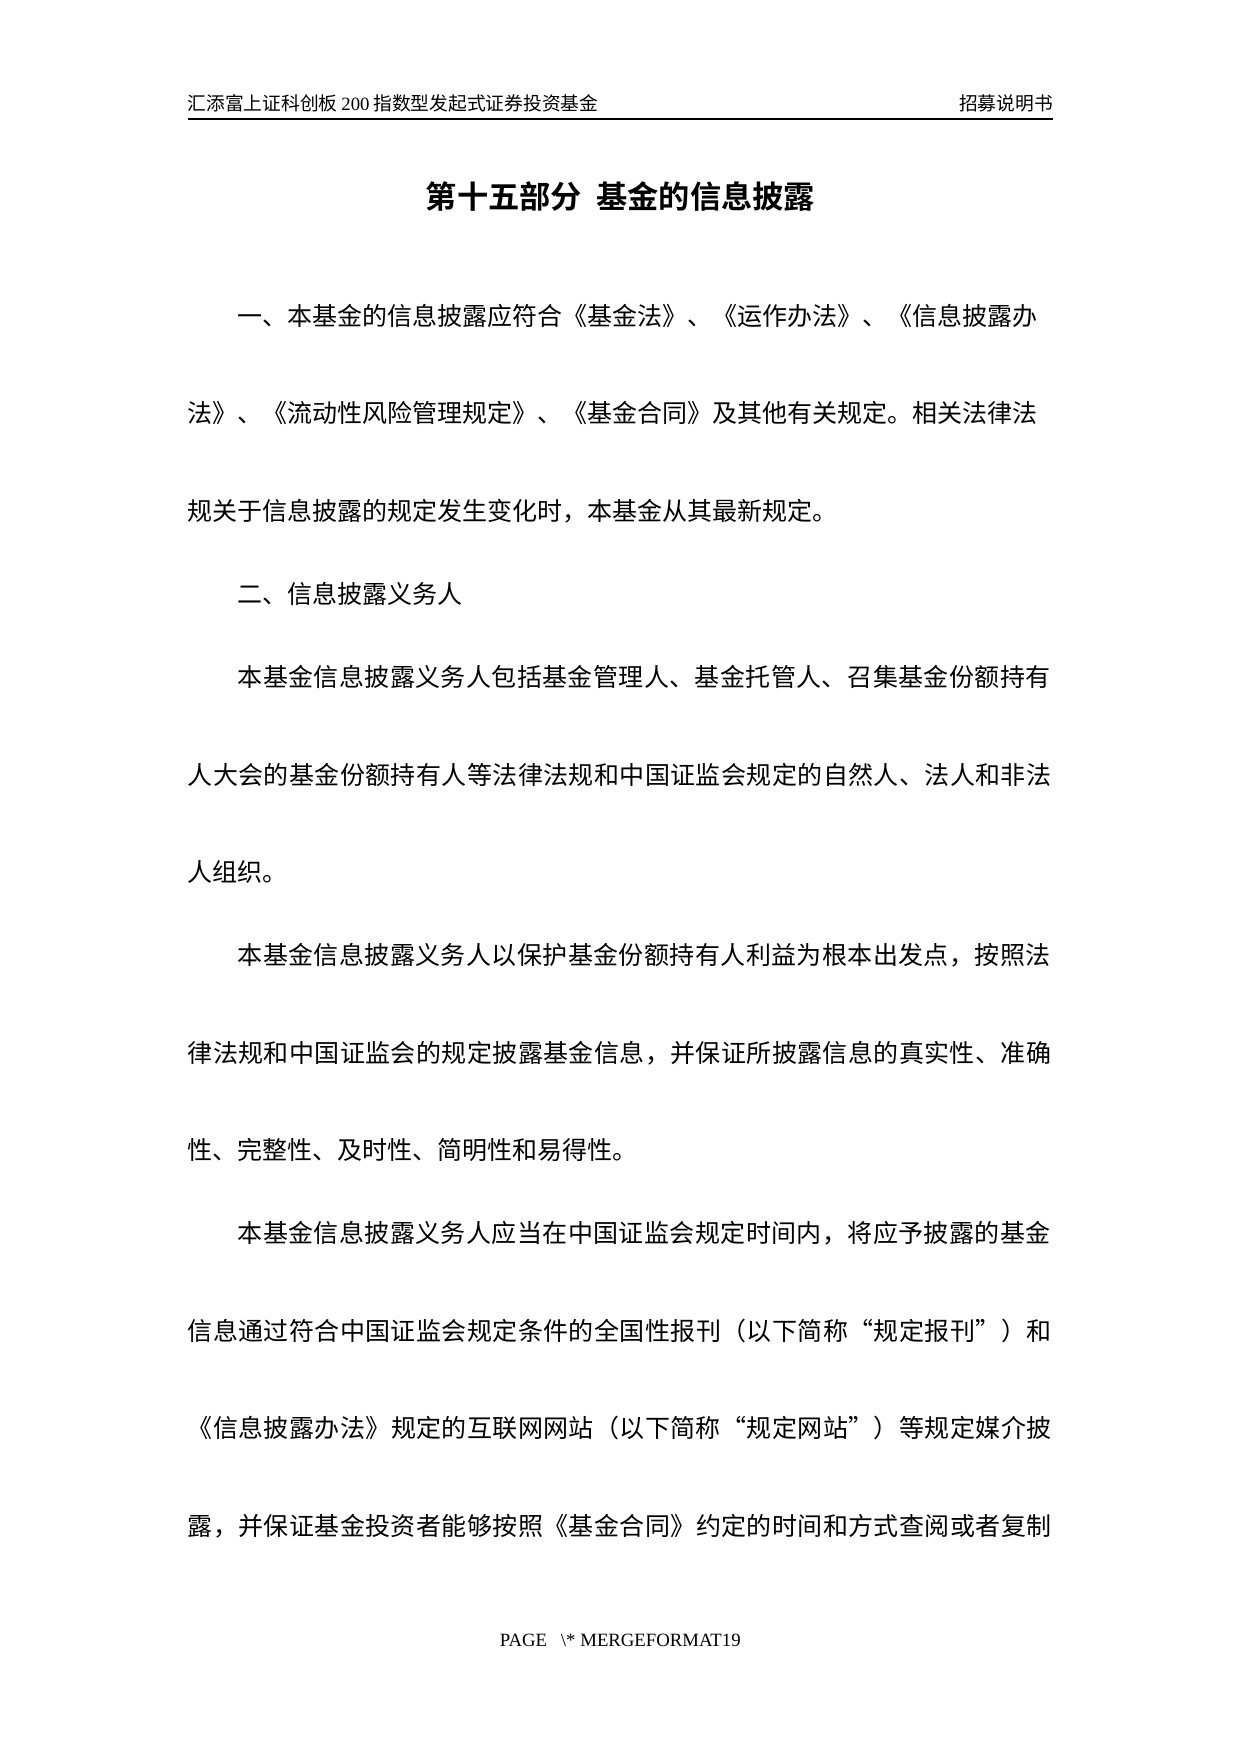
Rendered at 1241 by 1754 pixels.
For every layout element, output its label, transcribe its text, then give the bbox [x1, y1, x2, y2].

text 本基金信息披露义务人以保护基金份额持有人利益为根本出发点，按照法律法规和中国证监会的规定披露基金信息，并保证所披露信息的真实性、准确性、完整性、及时性、简明性和易得性。 [187, 921, 1053, 1181]
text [187, 1199, 1053, 1557]
subtitle 第十五部分 基金的信息披露 [187, 162, 1053, 227]
text 二、信息披露义务人 [187, 560, 1053, 625]
text 本基金信息披露义务人包括基金管理人、基金托管人、召集基金份额持有人大会的基金份额持有人等法律法规和中国证监会规定的自然人、法人和非法人组织。 [187, 643, 1053, 903]
text 一、本基金的信息披露应符合《基金法》、《运作办法》、《信息披露办法》、《流动性风险管理规定》、《基金合同》及其他有关规定。相关法律法规关于信息披露的规定发生变化时，本基金从其最新规定。 [187, 282, 1053, 542]
